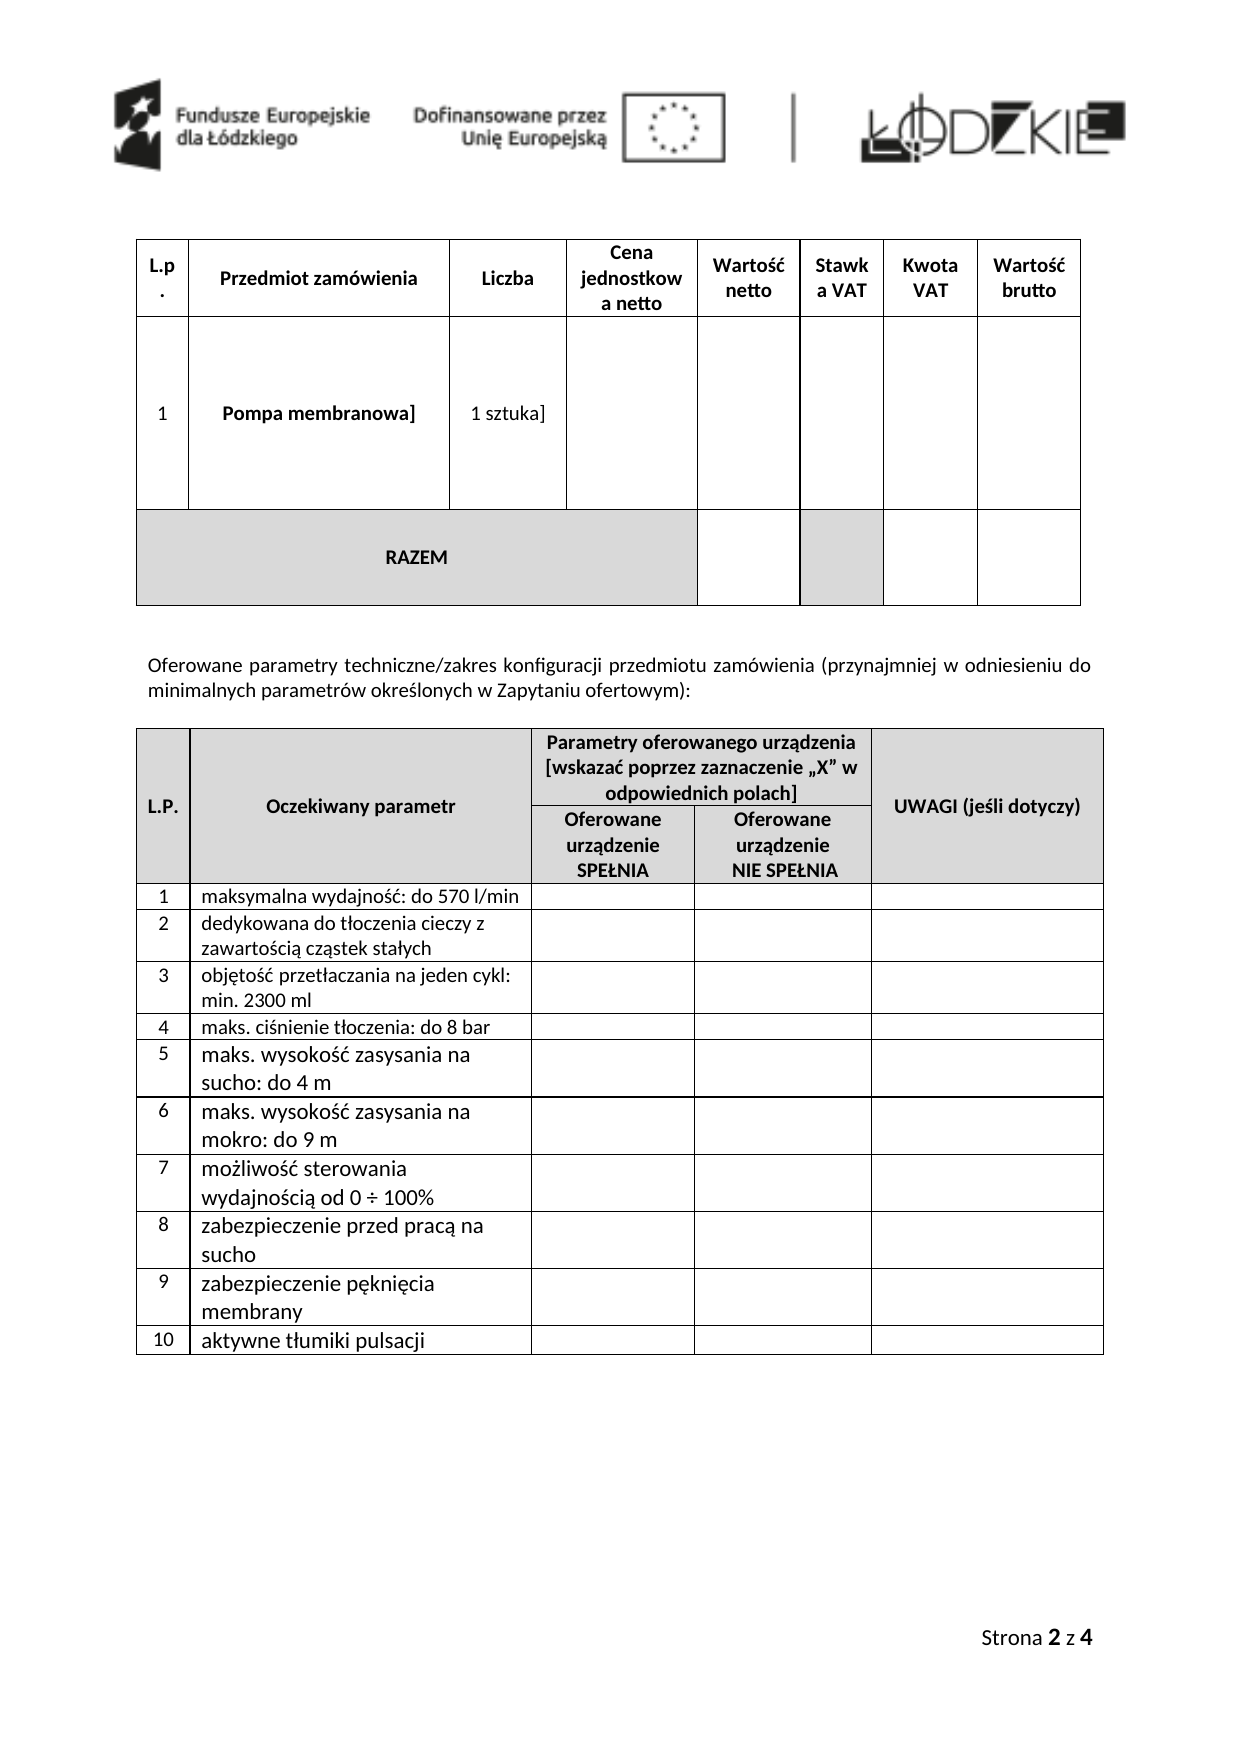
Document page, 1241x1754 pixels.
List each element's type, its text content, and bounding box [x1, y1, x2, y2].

table_cell Oferowane urządzenie SPEŁNIA [532, 806, 694, 883]
table_cell [978, 510, 1080, 605]
table_cell maks. wysokość zasysania na mokro: do 9 m [191, 1098, 531, 1153]
table_cell [872, 910, 1103, 961]
table_header Wartość netto [698, 240, 799, 316]
table_cell [695, 1212, 871, 1268]
table_cell maks. wysokość zasysania na sucho: do 4 m [191, 1040, 531, 1096]
table_header L.P. [137, 729, 189, 883]
table_header Liczba [450, 240, 566, 316]
table_cell [872, 1212, 1103, 1268]
table_cell 9 [137, 1269, 189, 1325]
table_cell objętość przetłaczania na jeden cykl: min. 2300 ml [191, 962, 531, 1013]
table_cell 10 [137, 1326, 189, 1354]
table_header Oczekiwany parametr [191, 729, 531, 883]
table_cell [872, 1326, 1103, 1354]
table_cell [801, 510, 883, 605]
text Oferowane parametry techniczne/zakres konfiguracji przedmiotu zamówienia (przynajmniej w odniesieniu do minimalnych parametrów określonych w Zapytaniu ofertowym): [148, 652, 1092, 703]
table_cell dedykowana do tłoczenia cieczy z zawartością cząstek stałych [191, 910, 531, 961]
table_cell 2 [137, 910, 189, 961]
table_header Przedmiot zamówienia [189, 240, 449, 316]
table_cell [695, 910, 871, 961]
table_cell możliwość sterowania wydajnością od 0 ÷ 100% [191, 1155, 531, 1211]
table_cell Oferowane urządzenie NIE SPEŁNIA [695, 806, 871, 883]
table_header Stawka VAT [801, 240, 883, 316]
table_header UWAGI (jeśli dotyczy) [872, 729, 1103, 883]
table_cell [695, 1040, 871, 1096]
table_cell [884, 510, 977, 605]
table_cell 5 [137, 1040, 189, 1096]
table_cell [695, 1098, 871, 1153]
table_cell [872, 1155, 1103, 1211]
table_cell [695, 1269, 871, 1325]
table_header Kwota VAT [884, 240, 977, 316]
table_cell [567, 317, 697, 508]
table_cell zabezpieczenie pęknięcia membrany [191, 1269, 531, 1325]
table_cell RAZEM [137, 510, 697, 605]
table_cell [532, 1326, 694, 1354]
table_cell aktywne tłumiki pulsacji [191, 1326, 531, 1354]
table_cell [532, 1212, 694, 1268]
table_cell [695, 962, 871, 1013]
table_cell [532, 1098, 694, 1153]
table_cell [532, 1269, 694, 1325]
table_cell [695, 1155, 871, 1211]
table_cell 1 sztuka] [450, 317, 566, 508]
table_cell [695, 884, 871, 909]
table_cell [872, 1098, 1103, 1153]
table_cell 8 [137, 1212, 189, 1268]
table_cell 3 [137, 962, 189, 1013]
table_header Wartość brutto [978, 240, 1080, 316]
table_cell [698, 317, 799, 508]
table_cell Pompa membranowa] [189, 317, 449, 508]
table_header Cena jednostkowa netto [567, 240, 697, 316]
table_cell [698, 510, 799, 605]
table_cell [532, 1014, 694, 1039]
table_cell [872, 1014, 1103, 1039]
table_cell maksymalna wydajność: do 570 l/min [191, 884, 531, 909]
table_cell [532, 1155, 694, 1211]
table_cell [532, 910, 694, 961]
table_cell 1 [137, 317, 188, 508]
table_cell [884, 317, 977, 508]
table_cell [872, 1040, 1103, 1096]
table_header Parametry oferowanego urządzenia [wskazać poprzez zaznaczenie „X” w odpowiednich polach] [532, 729, 871, 805]
table_cell [872, 1269, 1103, 1325]
table_cell [695, 1326, 871, 1354]
table_cell zabezpieczenie przed pracą na sucho [191, 1212, 531, 1268]
table_cell [695, 1014, 871, 1039]
table_cell [801, 317, 883, 508]
table_cell 4 [137, 1014, 189, 1039]
table_header L.p. [137, 240, 188, 316]
table_cell maks. ciśnienie tłoczenia: do 8 bar [191, 1014, 531, 1039]
picture [93, 57, 1148, 194]
table_cell [872, 962, 1103, 1013]
table_cell [978, 317, 1080, 508]
table_cell [532, 1040, 694, 1096]
table_cell 7 [137, 1155, 189, 1211]
table_cell [532, 962, 694, 1013]
table_cell 6 [137, 1098, 189, 1153]
table_cell [872, 884, 1103, 909]
table_cell [532, 884, 694, 909]
table_cell 1 [137, 884, 189, 909]
